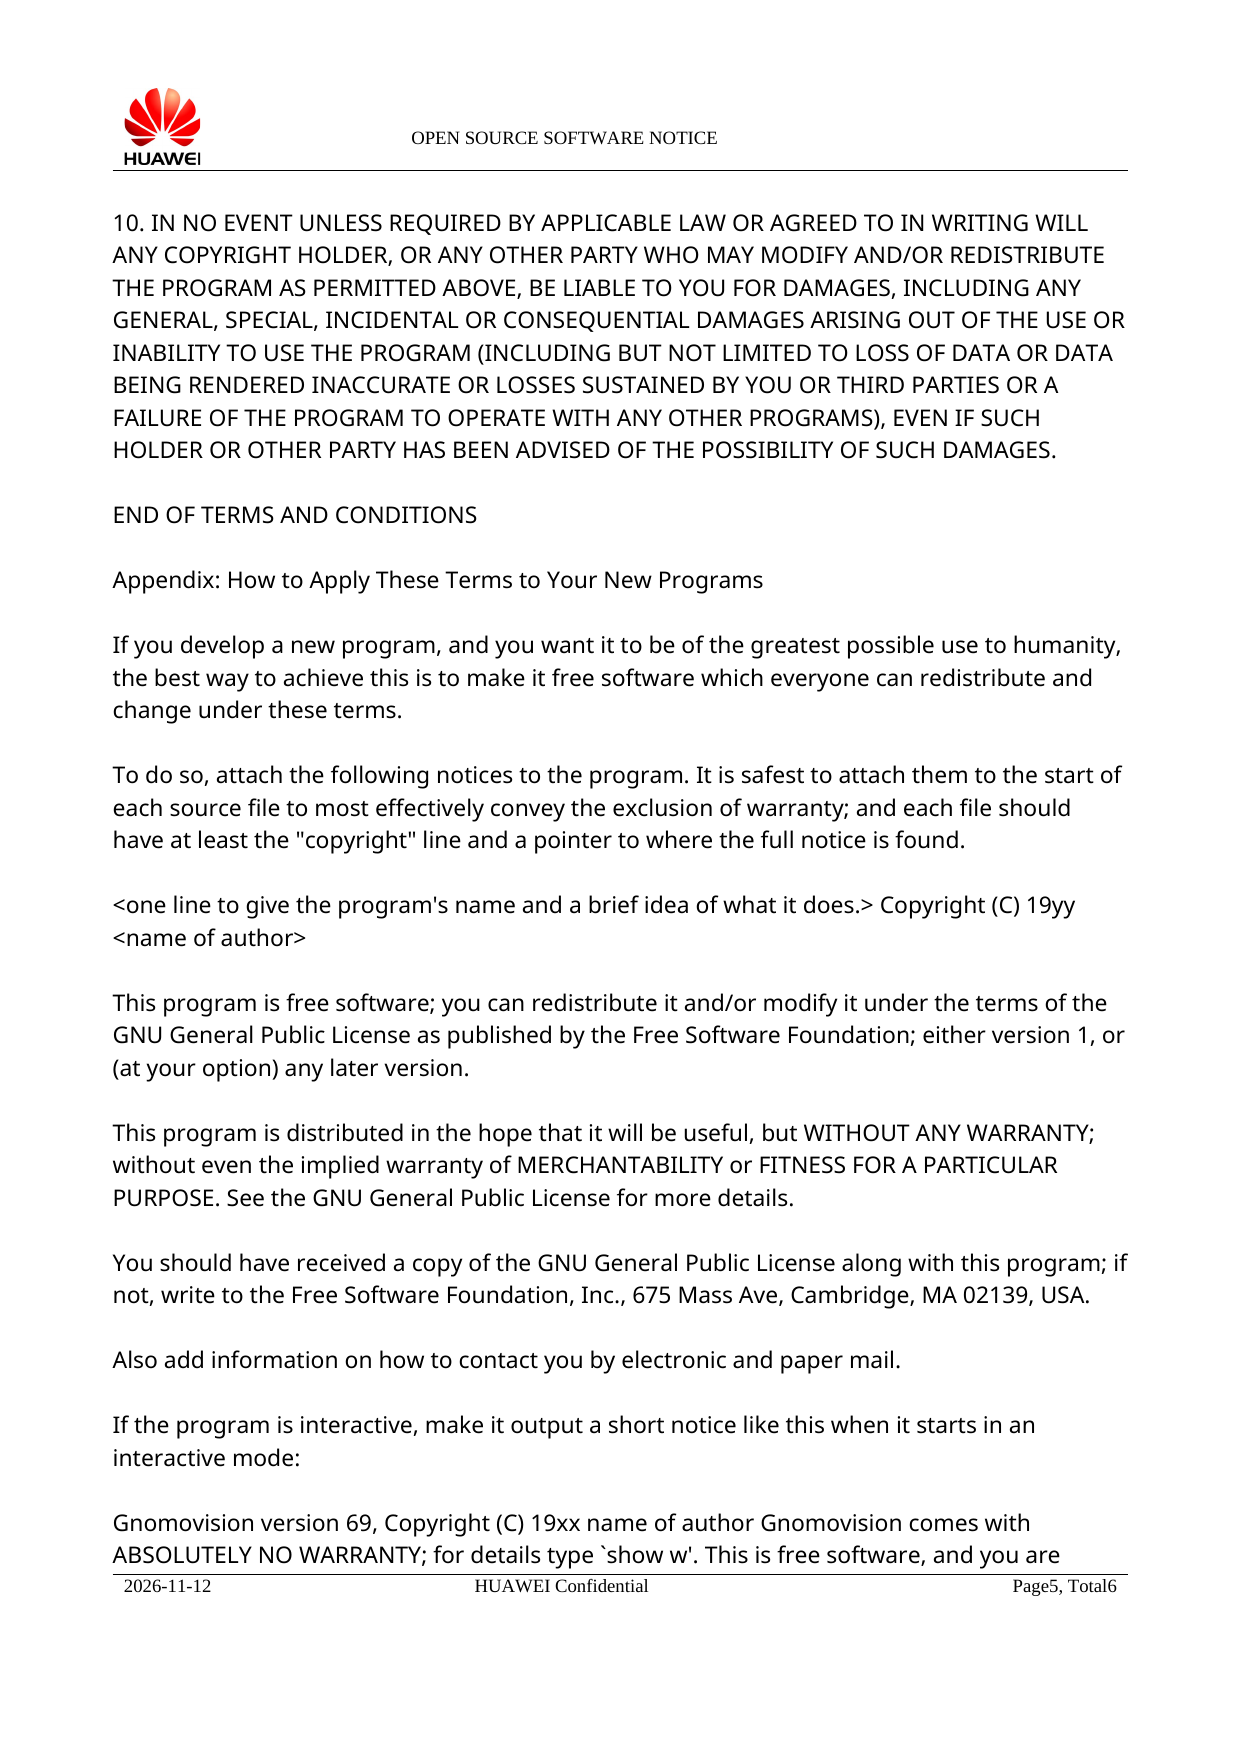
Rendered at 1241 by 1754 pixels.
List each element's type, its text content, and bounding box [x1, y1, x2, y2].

picture [124, 88, 201, 165]
text To do so, attach the following notices to the program. It is safest to attach them to the start of each source file to most effectively convey the exclusion of warranty; and each file should have at least the "copyright" line and a pointer to where the full notice is found. [112, 759, 1128, 856]
text This program is distributed in the hope that it will be useful, but WITHOUT ANY WARRANTY; without even the implied warranty of MERCHANTABILITY or FITNESS FOR A PARTICULAR PURPOSE. See the GNU General Public License for more details. [112, 1116, 1128, 1214]
text You should have received a copy of the GNU General Public License along with this program; if not, write to the Free Software Foundation, Inc., 675 Mass Ave, Cambridge, MA 02139, USA. [112, 1246, 1128, 1311]
text Also add information on how to contact you by electronic and paper mail. [112, 1344, 1128, 1376]
text END OF TERMS AND CONDITIONS [112, 499, 1128, 531]
text If the program is interactive, make it output a short notice like this when it starts in an interactive mode: [112, 1409, 1128, 1474]
text This program is free software; you can redistribute it and/or modify it under the terms of the GNU General Public License as published by the Free Software Foundation; either version 1, or (at your option) any later version. [112, 986, 1128, 1084]
text 10. IN NO EVENT UNLESS REQUIRED BY APPLICABLE LAW OR AGREED TO IN WRITING WILL ANY COPYRIGHT HOLDER, OR ANY OTHER PARTY WHO MAY MODIFY AND/OR REDISTRIBUTE THE PROGRAM AS PERMITTED ABOVE, BE LIABLE TO YOU FOR DAMAGES, INCLUDING ANY GENERAL, SPECIAL, INCIDENTAL OR CONSEQUENTIAL DAMAGES ARISING OUT OF THE USE OR INABILITY TO USE THE PROGRAM (INCLUDING BUT NOT LIMITED TO LOSS OF DATA OR DATA BEING RENDERED INACCURATE OR LOSSES SUSTAINED BY YOU OR THIRD PARTIES OR A FAILURE OF THE PROGRAM TO OPERATE WITH ANY OTHER PROGRAMS), EVEN IF SUCH HOLDER OR OTHER PARTY HAS BEEN ADVISED OF THE POSSIBILITY OF SUCH DAMAGES. [112, 206, 1128, 466]
text <one line to give the program's name and a brief idea of what it does.> Copyright (C) 19yy <name of author> [112, 889, 1128, 954]
text If you develop a new program, and you want it to be of the greatest possible use to humanity, the best way to achieve this is to make it free software which everyone can redistribute and change under these terms. [112, 629, 1128, 726]
text Appendix: How to Apply These Terms to Your New Programs [112, 564, 1128, 596]
